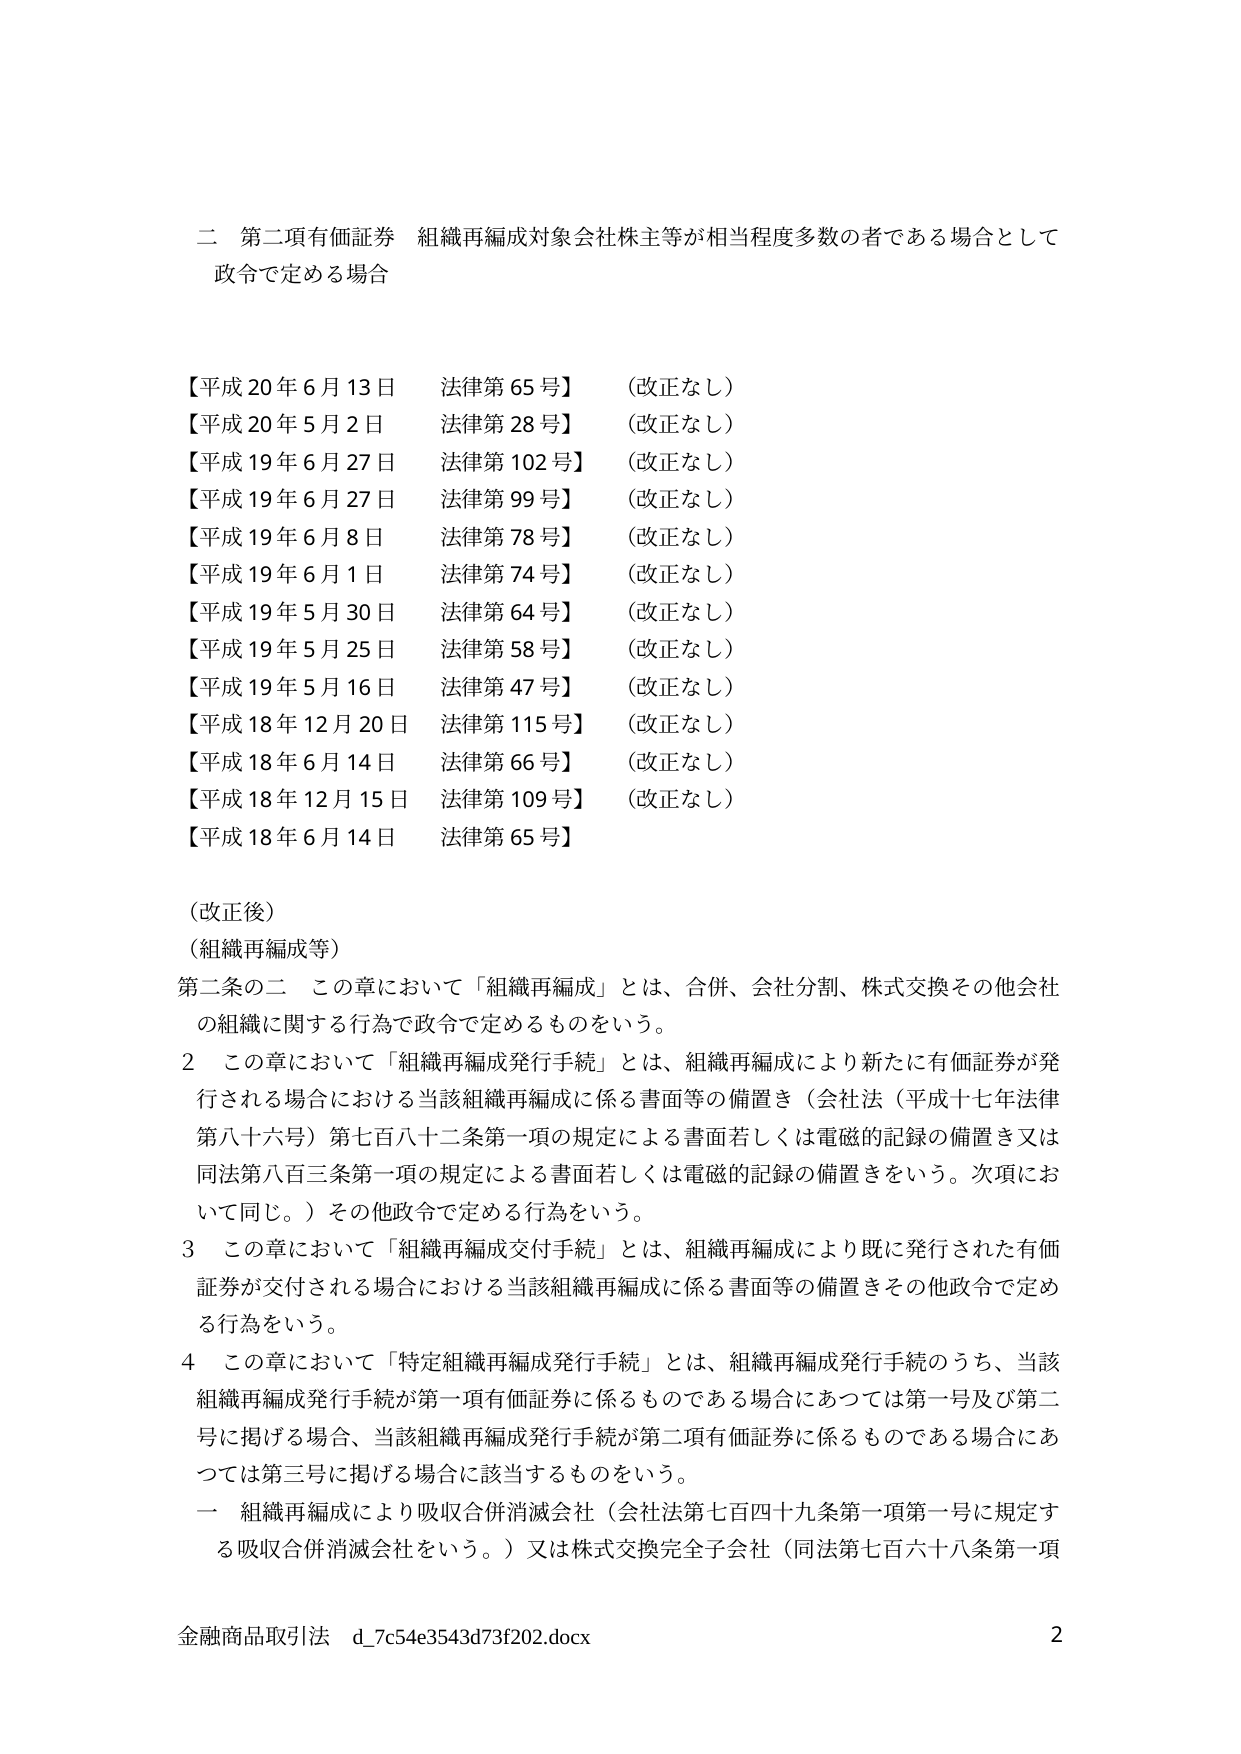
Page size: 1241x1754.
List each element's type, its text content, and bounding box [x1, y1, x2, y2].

text 【平成19年6月8日 法律第78号】 （改正なし） [177, 517, 1063, 554]
text 【平成18年6月14日 法律第66号】 （改正なし） [177, 742, 1063, 779]
text 【平成19年5月16日 法律第47号】 （改正なし） [177, 667, 1063, 704]
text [196, 1492, 1063, 1567]
text 【平成19年6月27日 法律第99号】 （改正なし） [177, 479, 1063, 517]
text （組織再編成等） [177, 929, 1063, 967]
text ４ この章において「特定組織再編成発行手続」とは、組織再編成発行手続のうち、当該組織再編成発行手続が第一項有価証券に係るものである場合にあつては第一号及び第二号に掲げる場合、当該組織再編成発行手続が第二項有価証券に係るものである場合にあつては第三号に掲げる場合に該当するものをいう。 [177, 1342, 1063, 1492]
text 二 第二項有価証券 組織再編成対象会社株主等が相当程度多数の者である場合として政令で定める場合 [196, 217, 1063, 292]
text ２ この章において「組織再編成発行手続」とは、組織再編成により新たに有価証券が発行される場合における当該組織再編成に係る書面等の備置き（会社法（平成十七年法律第八十六号）第七百八十二条第一項の規定による書面若しくは電磁的記録の備置き又は同法第八百三条第一項の規定による書面若しくは電磁的記録の備置きをいう。次項において同じ。）その他政令で定める行為をいう。 [177, 1042, 1063, 1229]
text 第二条の二 この章において「組織再編成」とは、合併、会社分割、株式交換その他会社の組織に関する行為で政令で定めるものをいう。 [177, 967, 1063, 1042]
text 【平成18年12月20日 法律第115号】 （改正なし） [177, 704, 1063, 742]
text 【平成20年6月13日 法律第65号】 （改正なし） [177, 367, 1063, 404]
text 【平成19年6月1日 法律第74号】 （改正なし） [177, 554, 1063, 592]
text 【平成19年6月27日 法律第102号】 （改正なし） [177, 442, 1063, 479]
text （改正後） [177, 892, 1063, 929]
text 【平成19年5月30日 法律第64号】 （改正なし） [177, 592, 1063, 629]
text 【平成20年5月2日 法律第28号】 （改正なし） [177, 404, 1063, 442]
text ３ この章において「組織再編成交付手続」とは、組織再編成により既に発行された有価証券が交付される場合における当該組織再編成に係る書面等の備置きその他政令で定める行為をいう。 [177, 1229, 1063, 1342]
text 【平成18年12月15日 法律第109号】 （改正なし） [177, 779, 1063, 817]
text 【平成18年6月14日 法律第65号】 [177, 817, 1063, 854]
text 【平成19年5月25日 法律第58号】 （改正なし） [177, 629, 1063, 667]
